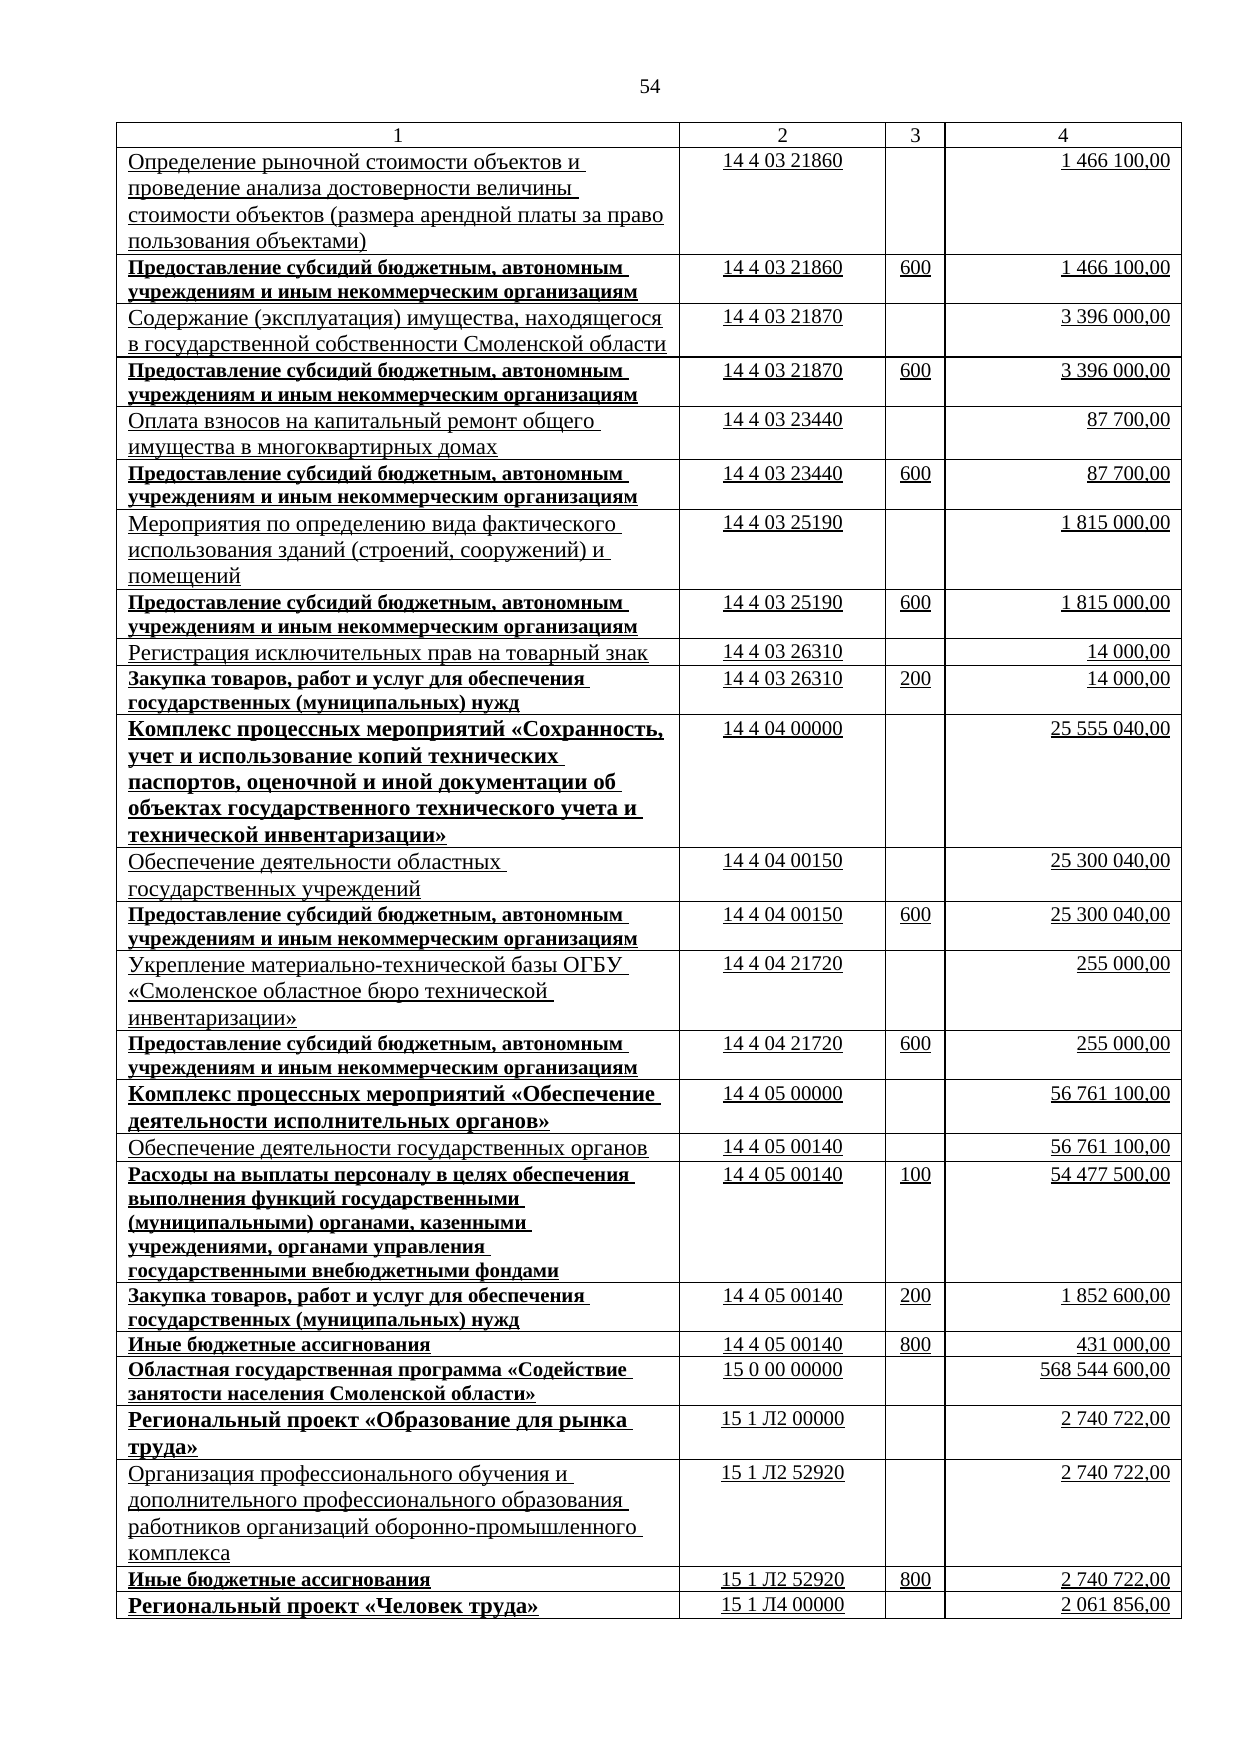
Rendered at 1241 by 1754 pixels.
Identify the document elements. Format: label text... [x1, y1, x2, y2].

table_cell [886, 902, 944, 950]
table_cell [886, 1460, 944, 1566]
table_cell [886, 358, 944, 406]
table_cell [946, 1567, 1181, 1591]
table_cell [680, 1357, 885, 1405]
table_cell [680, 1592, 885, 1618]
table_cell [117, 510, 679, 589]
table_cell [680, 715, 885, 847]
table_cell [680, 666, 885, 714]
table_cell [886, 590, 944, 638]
table_header 3 [886, 123, 944, 147]
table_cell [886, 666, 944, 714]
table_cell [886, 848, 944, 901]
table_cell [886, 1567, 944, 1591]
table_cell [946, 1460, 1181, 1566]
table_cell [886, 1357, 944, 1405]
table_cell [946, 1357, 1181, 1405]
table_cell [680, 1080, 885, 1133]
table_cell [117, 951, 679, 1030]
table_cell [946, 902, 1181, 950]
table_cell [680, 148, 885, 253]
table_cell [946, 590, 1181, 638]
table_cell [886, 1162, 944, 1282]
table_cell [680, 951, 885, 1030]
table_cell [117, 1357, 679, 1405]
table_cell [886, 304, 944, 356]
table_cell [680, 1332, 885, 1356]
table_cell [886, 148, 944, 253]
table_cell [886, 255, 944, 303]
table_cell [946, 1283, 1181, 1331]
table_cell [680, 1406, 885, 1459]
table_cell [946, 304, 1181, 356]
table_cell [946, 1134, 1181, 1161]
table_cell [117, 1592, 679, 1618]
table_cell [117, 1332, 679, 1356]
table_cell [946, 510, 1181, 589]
table_header 1 [117, 123, 679, 147]
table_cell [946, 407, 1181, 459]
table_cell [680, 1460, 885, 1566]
table_header 4 [946, 123, 1181, 147]
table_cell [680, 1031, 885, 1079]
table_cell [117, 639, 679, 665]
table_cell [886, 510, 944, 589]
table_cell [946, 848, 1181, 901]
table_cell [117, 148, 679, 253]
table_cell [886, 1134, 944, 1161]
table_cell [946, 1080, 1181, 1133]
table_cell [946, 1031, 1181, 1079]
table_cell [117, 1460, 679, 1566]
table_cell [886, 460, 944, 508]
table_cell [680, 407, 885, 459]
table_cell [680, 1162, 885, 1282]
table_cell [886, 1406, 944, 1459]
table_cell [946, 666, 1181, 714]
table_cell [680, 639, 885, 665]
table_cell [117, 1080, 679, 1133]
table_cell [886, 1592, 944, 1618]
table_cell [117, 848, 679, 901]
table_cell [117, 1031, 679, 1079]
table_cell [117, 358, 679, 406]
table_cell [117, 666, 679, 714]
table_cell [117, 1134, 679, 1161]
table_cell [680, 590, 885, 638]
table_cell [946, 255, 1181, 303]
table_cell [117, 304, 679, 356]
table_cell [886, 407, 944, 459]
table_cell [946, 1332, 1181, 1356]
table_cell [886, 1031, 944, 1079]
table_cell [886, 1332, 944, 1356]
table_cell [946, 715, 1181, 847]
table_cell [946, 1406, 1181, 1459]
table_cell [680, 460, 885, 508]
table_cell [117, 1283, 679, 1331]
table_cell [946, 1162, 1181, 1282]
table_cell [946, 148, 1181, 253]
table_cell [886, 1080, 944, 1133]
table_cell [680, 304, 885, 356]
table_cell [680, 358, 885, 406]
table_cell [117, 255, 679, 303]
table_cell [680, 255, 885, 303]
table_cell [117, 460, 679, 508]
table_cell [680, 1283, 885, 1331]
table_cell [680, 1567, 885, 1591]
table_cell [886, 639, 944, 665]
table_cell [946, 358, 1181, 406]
table_header 2 [680, 123, 885, 147]
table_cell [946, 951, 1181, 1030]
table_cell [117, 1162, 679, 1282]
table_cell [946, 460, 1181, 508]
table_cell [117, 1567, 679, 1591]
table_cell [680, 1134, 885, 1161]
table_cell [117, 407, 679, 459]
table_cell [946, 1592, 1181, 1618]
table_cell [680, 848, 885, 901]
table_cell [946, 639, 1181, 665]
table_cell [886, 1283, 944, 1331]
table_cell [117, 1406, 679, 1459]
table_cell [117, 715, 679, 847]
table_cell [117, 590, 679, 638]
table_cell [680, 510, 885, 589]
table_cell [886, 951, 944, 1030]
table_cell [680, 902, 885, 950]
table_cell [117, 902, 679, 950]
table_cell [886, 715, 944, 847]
